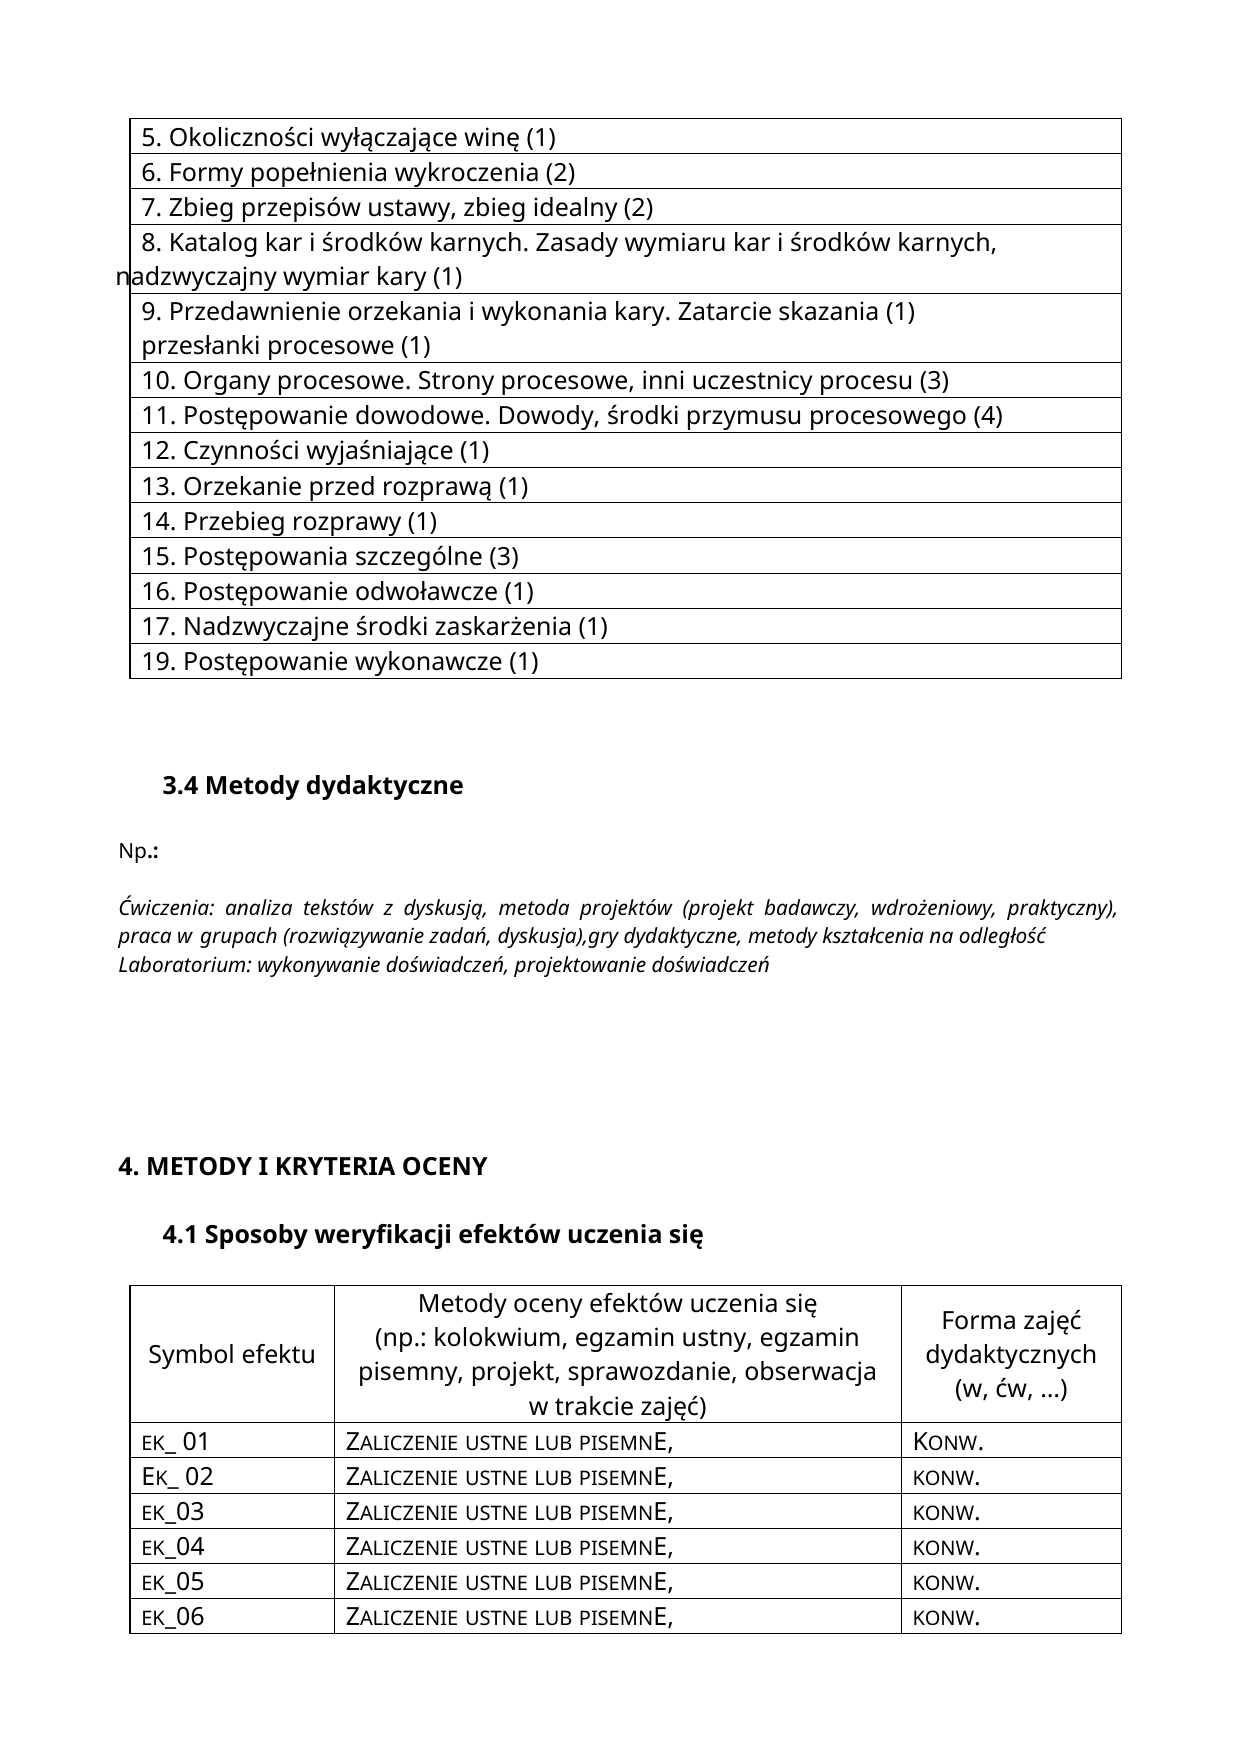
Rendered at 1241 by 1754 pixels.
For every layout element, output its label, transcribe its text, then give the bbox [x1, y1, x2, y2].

table_cell ek_03 [131, 1494, 334, 1527]
text 4. METODY I KRYTERIA OCENY [118, 1149, 1122, 1183]
table_cell konw. [902, 1458, 1121, 1492]
table_cell 9. Przedawnienie orzekania i wykonania kary. Zatarcie skazania (1) przesłanki procesowe (1) [131, 294, 1121, 362]
table_cell 10. Organy procesowe. Strony procesowe, inni uczestnicy procesu (3) [131, 363, 1121, 397]
table_header Forma zajęć dydaktycznych (w, ćw, …) [902, 1286, 1121, 1422]
table_header Metody oceny efektów uczenia się (np.: kolokwium, egzamin ustny, egzamin pisemny, projekt, sprawozdanie, obserwacja w trakcie zajęć) [335, 1286, 901, 1422]
table_cell konw. [902, 1529, 1121, 1563]
table_cell 14. Przebieg rozprawy (1) [131, 503, 1121, 537]
table_header Symbol efektu [131, 1286, 334, 1422]
table_cell ek_05 [131, 1564, 334, 1598]
table_cell Konw. [902, 1423, 1121, 1457]
table_cell 17. Nadzwyczajne środki zaskarżenia (1) [131, 609, 1121, 643]
table_cell 5. Okoliczności wyłączające winę (1) [131, 119, 1121, 153]
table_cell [335, 1599, 901, 1633]
text Ćwiczenia: analiza tekstów z dyskusją, metoda projektów (projekt badawczy, wdrożeniowy, praktyczny), praca w grupach (rozwiązywanie zadań, dyskusja),gry dydaktyczne, metody kształcenia na odległość [118, 893, 1122, 950]
text 4.1 Sposoby weryfikacji efektów uczenia się [162, 1217, 1122, 1251]
table_cell ek_06 [131, 1599, 334, 1633]
text Np.: [118, 836, 1122, 864]
table_cell Zaliczenie ustne lub pisemnE, [335, 1564, 901, 1598]
table_cell konw. [902, 1494, 1121, 1527]
table_cell 13. Orzekanie przed rozprawą (1) [131, 468, 1121, 502]
table_cell 11. Postępowanie dowodowe. Dowody, środki przymusu procesowego (4) [131, 398, 1121, 432]
table_cell 12. Czynności wyjaśniające (1) [131, 433, 1121, 467]
table_cell 7. Zbieg przepisów ustawy, zbieg idealny (2) [131, 189, 1121, 223]
text Laboratorium: wykonywanie doświadczeń, projektowanie doświadczeń [118, 950, 1122, 978]
table_cell 19. Postępowanie wykonawcze (1) [131, 644, 1121, 678]
table_cell konw. [902, 1564, 1121, 1598]
table_cell 8. Katalog kar i środków karnych. Zasady wymiaru kar i środków karnych, nadzwyczajny wymiar kary (1) [131, 225, 1121, 293]
table_cell Zaliczenie ustne lub pisemnE, [335, 1458, 901, 1492]
table_cell ek_ 01 [131, 1423, 334, 1457]
table_cell Zaliczenie ustne lub pisemnE, [335, 1494, 901, 1527]
table_cell 6. Formy popełnienia wykroczenia (2) [131, 154, 1121, 188]
table_cell Zaliczenie ustne lub pisemnE, [335, 1423, 901, 1457]
table_cell Ek_ 02 [131, 1458, 334, 1492]
table_cell 16. Postępowanie odwoławcze (1) [131, 574, 1121, 607]
text 3.4 Metody dydaktyczne [162, 768, 1122, 802]
table_cell konw. [902, 1599, 1121, 1633]
table_cell ek_04 [131, 1529, 334, 1563]
table_cell Zaliczenie ustne lub pisemnE, [335, 1529, 901, 1563]
table_cell 15. Postępowania szczególne (3) [131, 538, 1121, 572]
